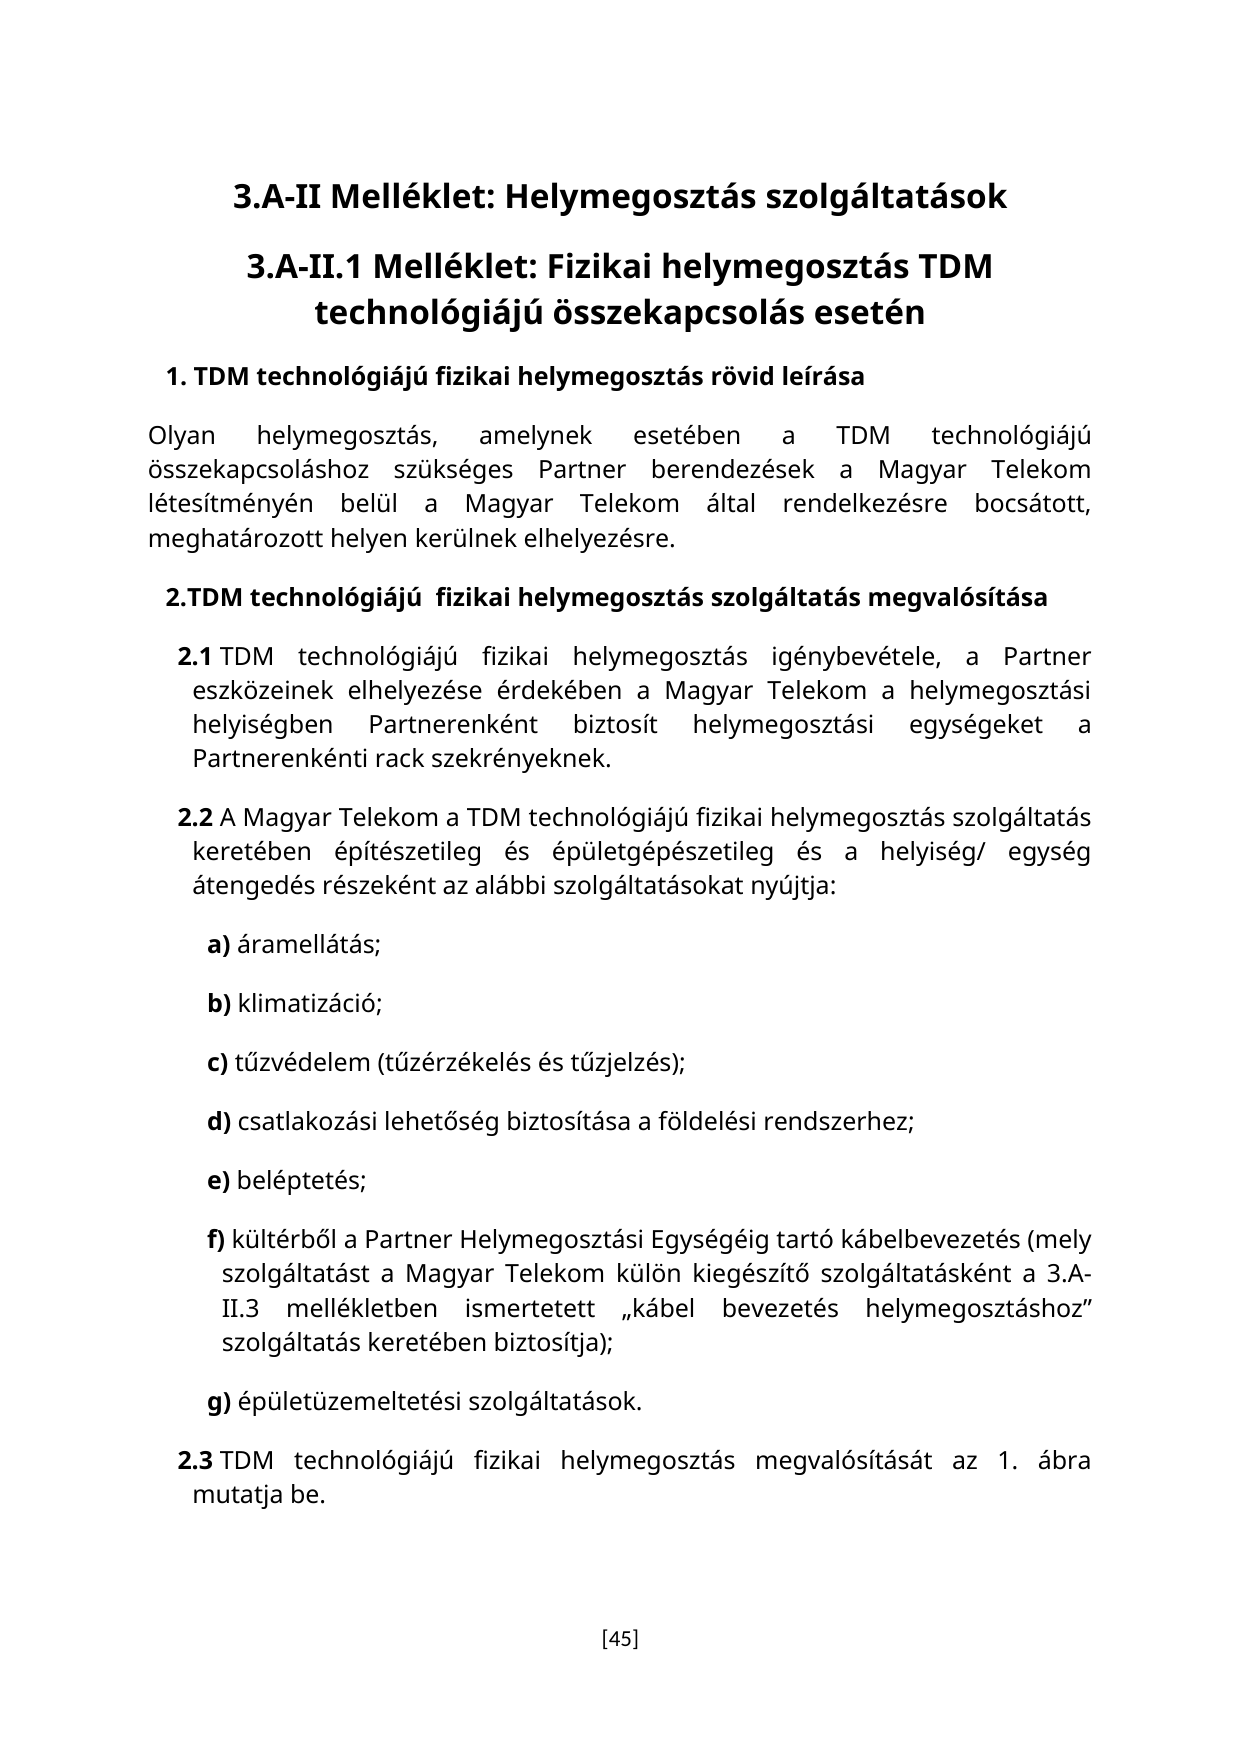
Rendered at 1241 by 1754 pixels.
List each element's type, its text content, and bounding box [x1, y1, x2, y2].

text g) épületüzemeltetési szolgáltatások. [207, 1383, 1092, 1417]
subtitle 2.TDM technológiájú fizikai helymegosztás szolgáltatás megvalósítása [165, 579, 1092, 613]
text 2.1 TDM technológiájú fizikai helymegosztás igénybevétele, a Partner eszközeinek elhelyezése érdekében a Magyar Telekom a helymegosztási helyiségben Partnerenként biztosít helymegosztási egységeket a Partnerenkénti rack szekrényeknek. [177, 638, 1092, 774]
text b) klimatizáció; [207, 986, 1092, 1020]
subtitle 3.A-II Melléklet: Helymegosztás szolgáltatások [148, 173, 1092, 218]
text d) csatlakozási lehetőség biztosítása a földelési rendszerhez; [207, 1104, 1092, 1138]
text a) áramellátás; [207, 927, 1092, 961]
subtitle 1. TDM technológiájú fizikai helymegosztás rövid leírása [165, 359, 1092, 393]
subtitle 3.A-II.1 Melléklet: Fizikai helymegosztás TDM technológiájú összekapcsolás esetén [148, 243, 1092, 334]
text c) tűzvédelem (tűzérzékelés és tűzjelzés); [207, 1045, 1092, 1079]
text 2.3 TDM technológiájú fizikai helymegosztás megvalósítását az 1. ábra mutatja be. [177, 1442, 1092, 1511]
text 2.2 A Magyar Telekom a TDM technológiájú fizikai helymegosztás szolgáltatás keretében építészetileg és épületgépészetileg és a helyiség/ egység átengedés részeként az alábbi szolgáltatásokat nyújtja: [177, 799, 1092, 902]
text f) kültérből a Partner Helymegosztási Egységéig tartó kábelbevezetés (mely szolgáltatást a Magyar Telekom külön kiegészítő szolgáltatásként a 3.A-II.3 mellékletben ismertetett „kábel bevezetés helymegosztáshoz” szolgáltatás keretében biztosítja); [207, 1222, 1092, 1358]
text e) beléptetés; [207, 1163, 1092, 1197]
text Olyan helymegosztás, amelynek esetében a TDM technológiájú összekapcsoláshoz szükséges Partner berendezések a Magyar Telekom létesítményén belül a Magyar Telekom által rendelkezésre bocsátott, meghatározott helyen kerülnek elhelyezésre. [148, 418, 1092, 554]
